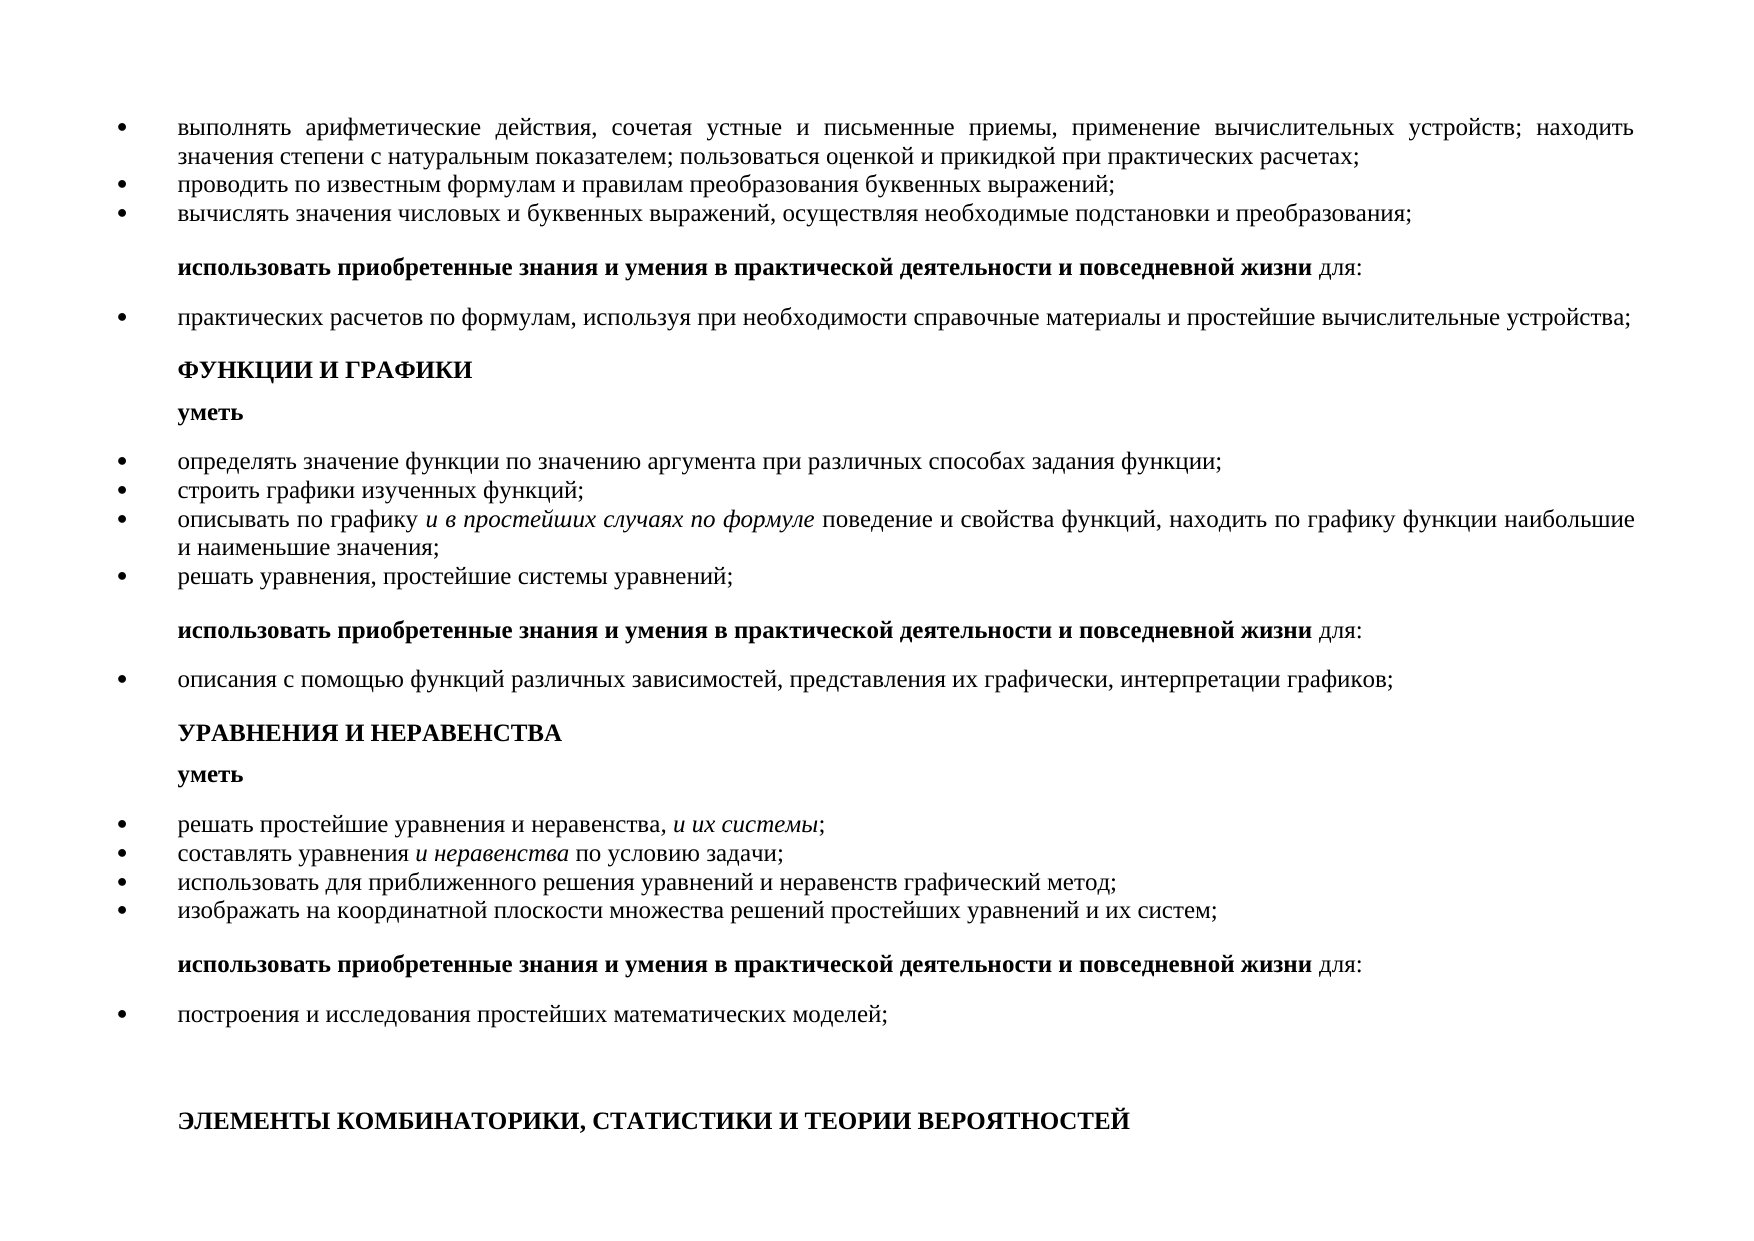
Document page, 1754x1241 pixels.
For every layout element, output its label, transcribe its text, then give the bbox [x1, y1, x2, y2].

list описывать по графику и в простейших случаях по формуле поведение и свойства функций, находить по графику функции наибольшие и наименьшие значения; [118, 504, 1636, 561]
list вычислять значения числовых и буквенных выражений, осуществляя необходимые подстановки и преобразования; [118, 198, 1636, 227]
list использовать для приближенного решения уравнений и неравенств графический метод; [118, 867, 1636, 895]
list построения и исследования простейших математических моделей; [118, 999, 1636, 1027]
list определять значение функции по значению аргумента при различных способах задания функции; [118, 446, 1636, 475]
list описания с помощью функций различных зависимостей, представления их графически, интерпретации графиков; [118, 664, 1636, 693]
text Функции и графики [177, 355, 1636, 384]
list строить графики изученных функций; [118, 475, 1636, 504]
list составлять уравнения и неравенства по условию задачи; [118, 838, 1636, 867]
list проводить по известным формулам и правилам преобразования буквенных выражений; [118, 169, 1636, 198]
text Элементы комбинаторики, статистики и теории вероятностей [177, 1106, 1636, 1135]
list выполнять арифметические действия, сочетая устные и письменные приемы, применение вычислительных устройств; находить значения степени с натуральным показателем; пользоваться оценкой и прикидкой при практических расчетах; [118, 112, 1636, 169]
text уметь [118, 397, 1636, 425]
list решать простейшие уравнения и неравенства, и их системы; [118, 809, 1636, 838]
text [177, 949, 1636, 978]
list решать уравнения, простейшие системы уравнений; [118, 561, 1636, 590]
list изображать на координатной плоскости множества решений простейших уравнений и их систем; [118, 895, 1636, 924]
text использовать приобретенные знания и умения в практической деятельности и повседневной жизни для: [177, 615, 1636, 644]
list практических расчетов по формулам, используя при необходимости справочные материалы и простейшие вычислительные устройства; [118, 302, 1636, 330]
text использовать приобретенные знания и умения в практической деятельности и повседневной жизни для: [177, 252, 1636, 281]
text уметь [118, 759, 1636, 788]
text Уравнения и неравенства [177, 718, 1636, 747]
